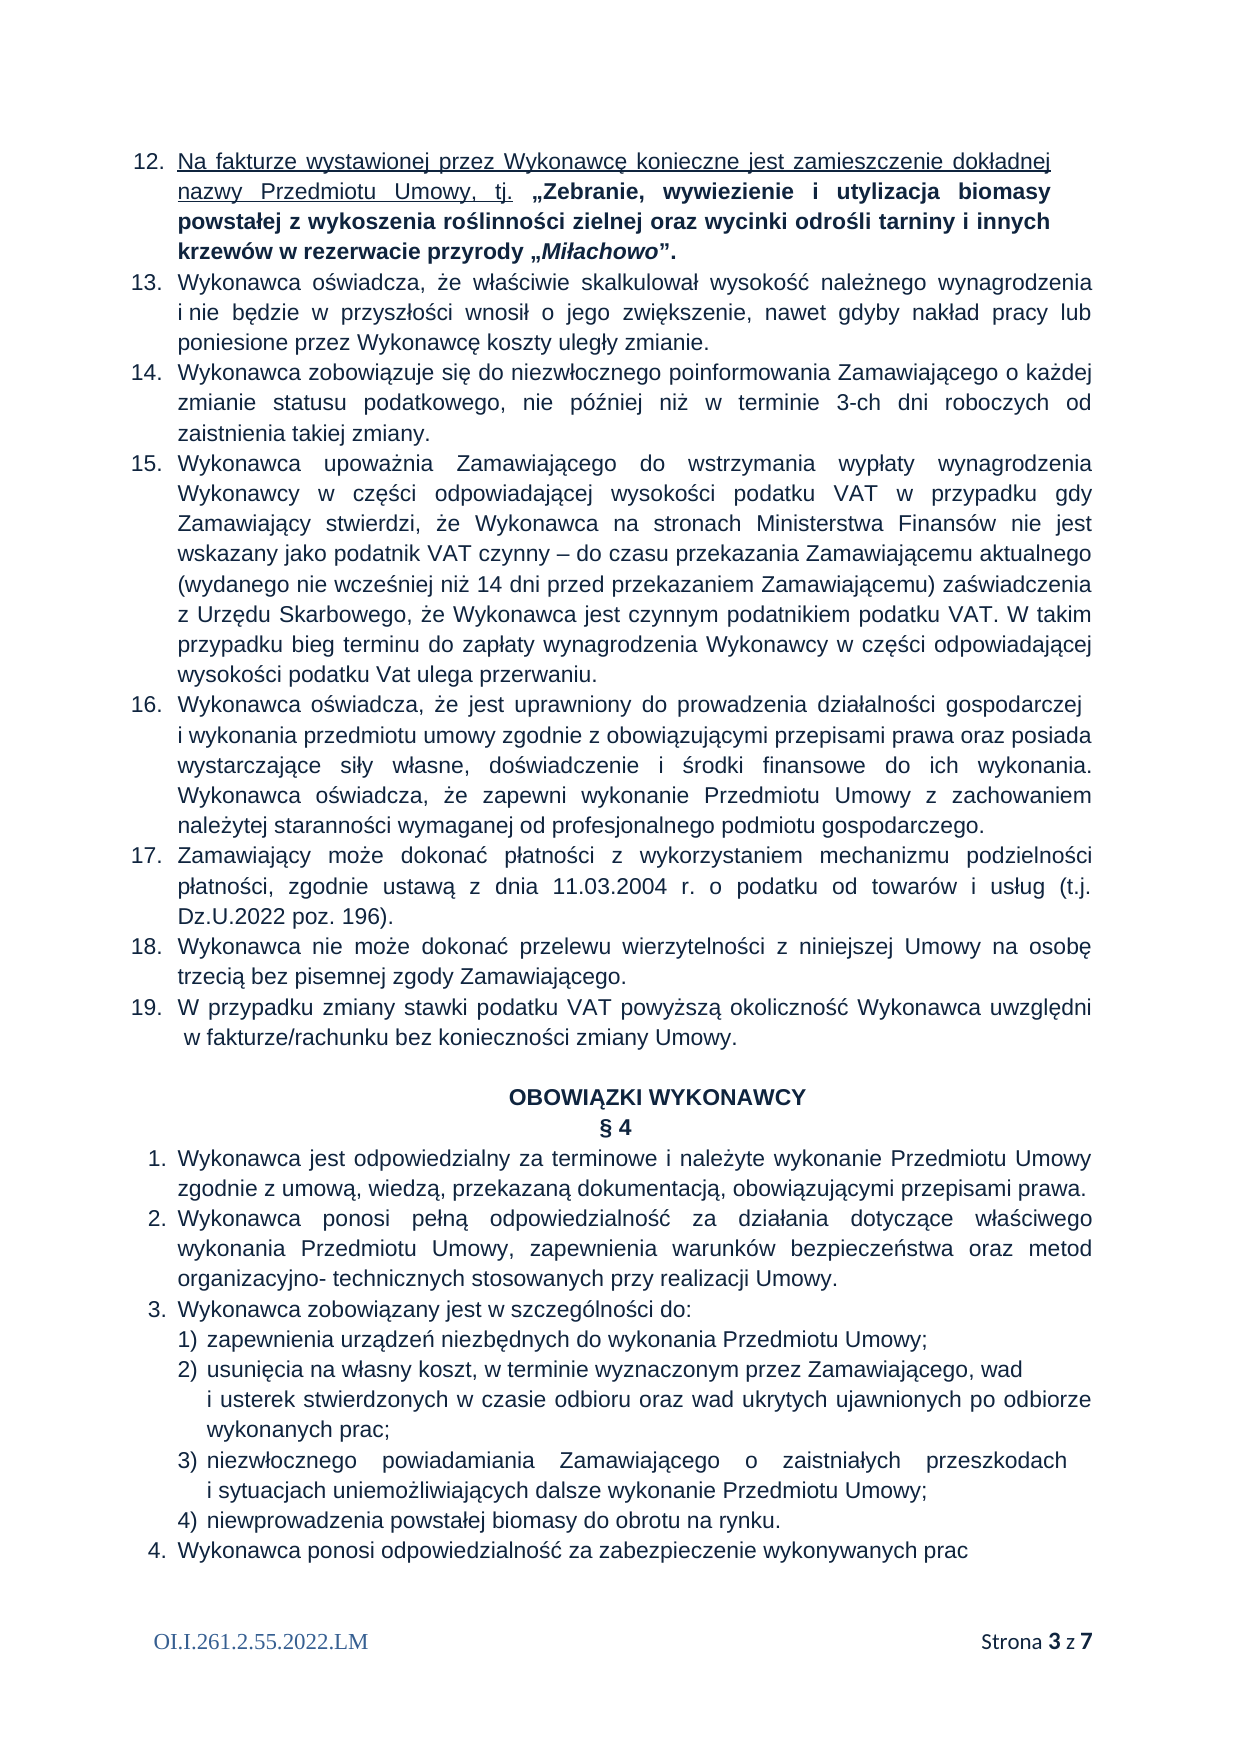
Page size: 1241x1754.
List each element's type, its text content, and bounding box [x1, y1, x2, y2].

list Wykonawca ponosi pełną odpowiedzialność za działania dotyczące właściwego wykonania Przedmiotu Umowy, zapewnienia warunków bezpieczeństwa oraz metod organizacyjno- technicznych stosowanych przy realizacji Umowy. [148, 1205, 1093, 1292]
list usunięcia na własny koszt, w terminie wyznaczonym przez Zamawiającego, wad [177, 1356, 1093, 1382]
list Wykonawca oświadcza, że jest uprawniony do prowadzenia działalności gospodarczej i wykonania przedmiotu umowy zgodnie z obowiązującymi przepisami prawa oraz posiada wystarczające siły własne, doświadczenie i środki finansowe do ich wykonania. Wykonawca oświadcza, że zapewni wykonanie Przedmiotu Umowy z zachowaniem należytej staranności wymaganej od profesjonalnego podmiotu gospodarczego. [162, 691, 1093, 838]
list Wykonawca oświadcza, że właściwie skalkulował wysokość należnego wynagrodzenia i nie będzie w przyszłości wnosił o jego zwiększenie, nawet gdyby nakład pracy lub poniesione przez Wykonawcę koszty uległy zmianie. [162, 268, 1093, 355]
list niezwłocznego powiadamiania Zamawiającego o zaistniałych przeszkodach i sytuacjach uniemożliwiających dalsze wykonanie Przedmiotu Umowy; [177, 1447, 1093, 1503]
list i usterek stwierdzonych w czasie odbioru oraz wad ukrytych ujawnionych po odbiorze wykonanych prac; [207, 1386, 1093, 1443]
text § 4 [148, 1114, 1093, 1141]
list Na fakturze wystawionej przez Wykonawcę konieczne jest zamieszczenie dokładnej nazwy Przedmiotu Umowy, tj. „Zebranie, wywiezienie i utylizacja biomasy powstałej z wykoszenia roślinności zielnej oraz wycinki odrośli tarniny i innych krzewów w rezerwacie przyrody „Miłachowo”. [133, 148, 1051, 264]
list W przypadku zmiany stawki podatku VAT powyższą okoliczność Wykonawca uwzględni w fakturze/rachunku bez konieczności zmiany Umowy. [162, 993, 1093, 1050]
list Zamawiający może dokonać płatności z wykorzystaniem mechanizmu podzielności płatności, zgodnie ustawą z dnia 11.03.2004 r. o podatku od towarów i usług (t.j. Dz.U.2022 poz. 196). [162, 842, 1093, 929]
list Wykonawca zobowiązuje się do niezwłocznego poinformowania Zamawiającego o każdej zmianie statusu podatkowego, nie później niż w terminie 3-ch dni roboczych od zaistnienia takiej zmiany. [162, 359, 1093, 446]
list Wykonawca nie może dokonać przelewu wierzytelności z niniejszej Umowy na osobę trzecią bez pisemnej zgody Zamawiającego. [162, 933, 1093, 989]
list zapewnienia urządzeń niezbędnych do wykonania Przedmiotu Umowy; [177, 1326, 1093, 1352]
list Wykonawca jest odpowiedzialny za terminowe i należyte wykonanie Przedmiotu Umowy zgodnie z umową, wiedzą, przekazaną dokumentacją, obowiązującymi przepisami prawa. [148, 1144, 1093, 1201]
list Wykonawca ponosi odpowiedzialność za zabezpieczenie wykonywanych prac [148, 1537, 1093, 1563]
text OBOWIĄZKI WYKONAWCY [223, 1084, 1093, 1110]
list niewprowadzenia powstałej biomasy do obrotu na rynku. [177, 1507, 1093, 1533]
list Wykonawca zobowiązany jest w szczególności do: [148, 1296, 1093, 1322]
list Wykonawca upoważnia Zamawiającego do wstrzymania wypłaty wynagrodzenia Wykonawcy w części odpowiadającej wysokości podatku VAT w przypadku gdy Zamawiający stwierdzi, że Wykonawca na stronach Ministerstwa Finansów nie jest wskazany jako podatnik VAT czynny – do czasu przekazania Zamawiającemu aktualnego (wydanego nie wcześniej niż 14 dni przed przekazaniem Zamawiającemu) zaświadczenia z Urzędu Skarbowego, że Wykonawca jest czynnym podatnikiem podatku VAT. W takim przypadku bieg terminu do zapłaty wynagrodzenia Wykonawcy w części odpowiadającej wysokości podatku Vat ulega przerwaniu. [162, 450, 1093, 687]
